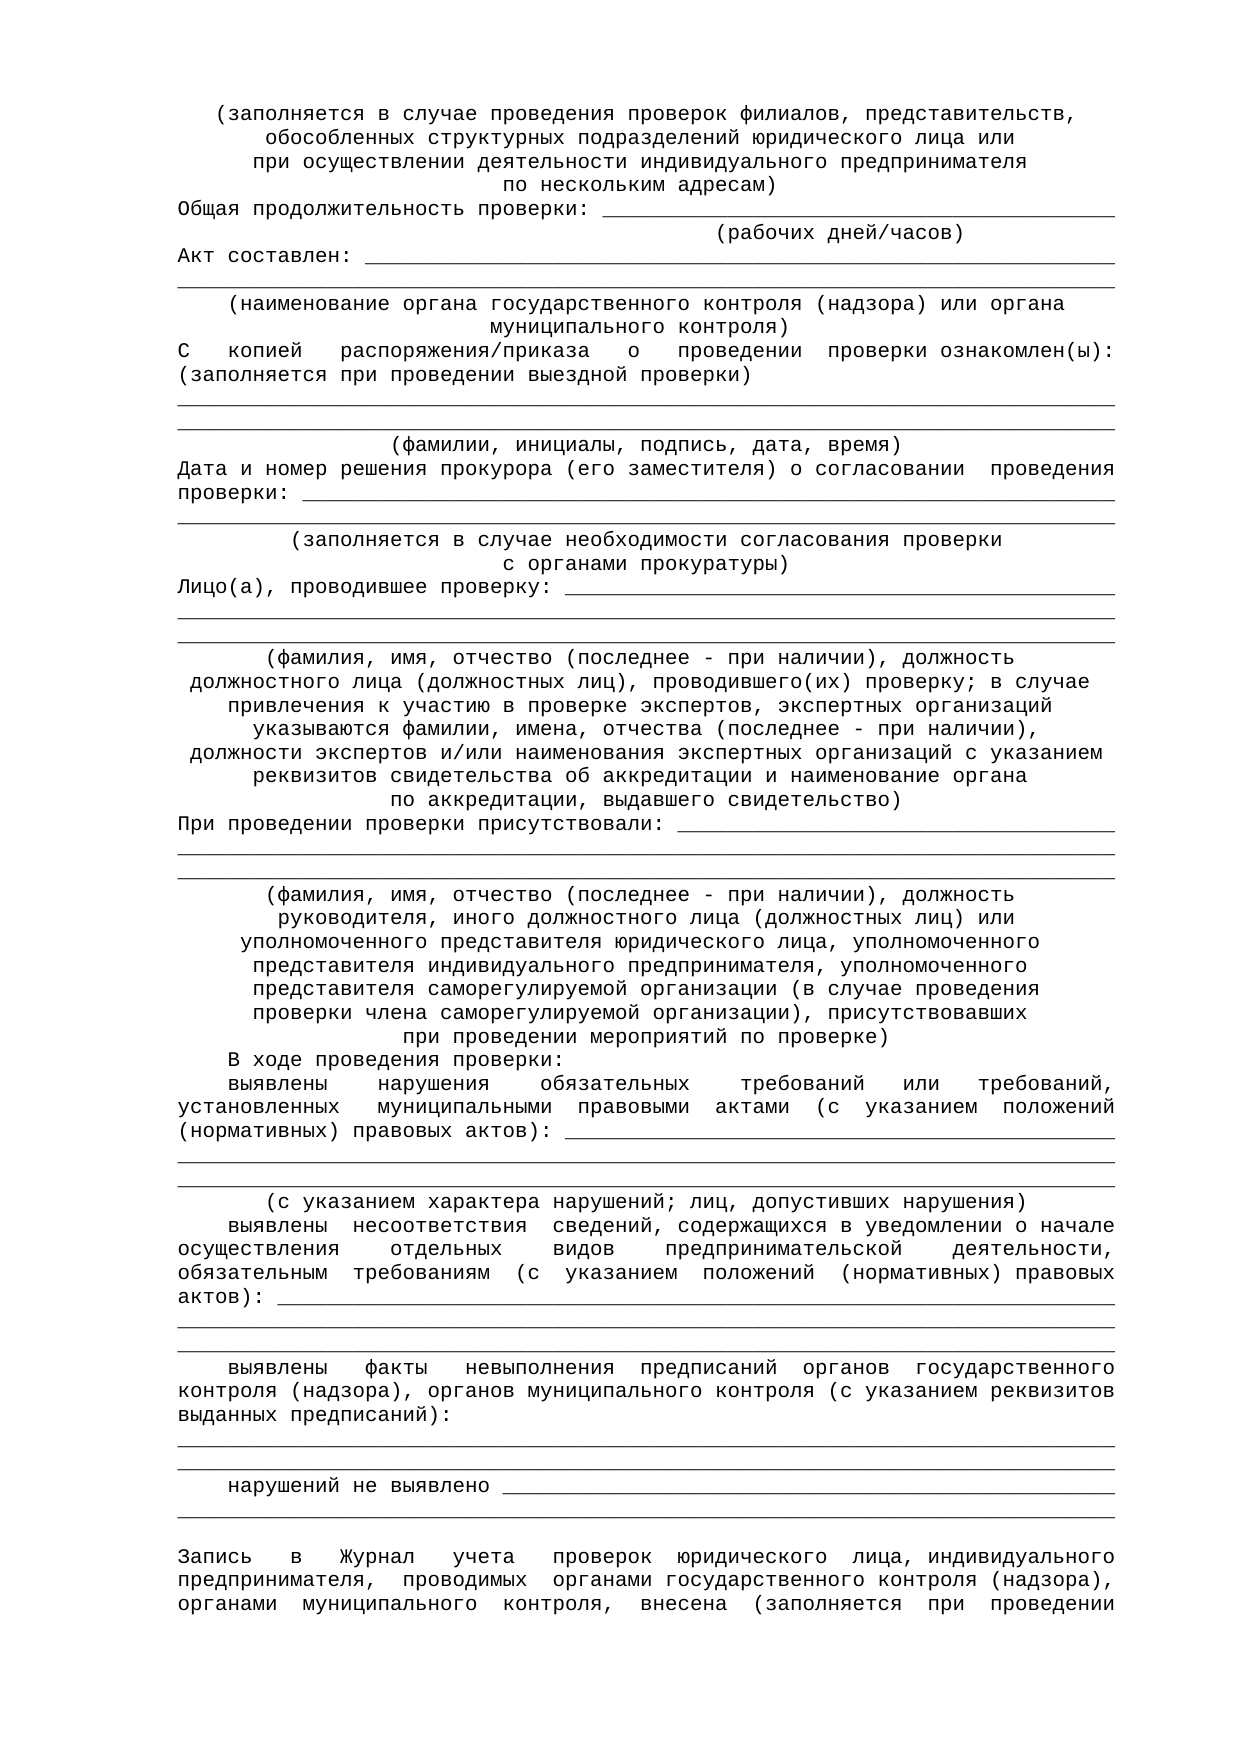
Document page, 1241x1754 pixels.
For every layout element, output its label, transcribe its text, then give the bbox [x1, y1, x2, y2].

text осуществления отдельных видов предпринимательской деятельности, [177, 1238, 1152, 1262]
text Общая продолжительность проверки: _________________________________________ [177, 198, 1152, 222]
text привлечения к участию в проверке экспертов, экспертных организаций [177, 694, 1152, 718]
text предпринимателя, проводимых органами государственного контроля (надзора), [177, 1569, 1152, 1593]
text органами муниципального контроля, внесена (заполняется при проведении [177, 1593, 1152, 1617]
text обособленных структурных подразделений юридического лица или [177, 127, 1152, 151]
text ___________________________________________________________________________ [177, 624, 1152, 647]
text ___________________________________________________________________________ [177, 600, 1152, 624]
text (фамилия, имя, отчество (последнее - при наличии), должность [177, 884, 1152, 907]
text выявлены несоответствия сведений, содержащихся в уведомлении о начале [177, 1215, 1152, 1238]
text представителя саморегулируемой организации (в случае проведения [177, 978, 1152, 1002]
text актов): ___________________________________________________________________ [177, 1286, 1152, 1309]
text ___________________________________________________________________________ [177, 269, 1152, 293]
text по нескольким адресам) [177, 174, 1152, 198]
text должности экспертов и/или наименования экспертных организаций с указанием [177, 742, 1152, 766]
text выявлены факты невыполнения предписаний органов государственного [177, 1357, 1152, 1380]
text В ходе проведения проверки: [177, 1049, 1152, 1073]
text (заполняется в случае проведения проверок филиалов, представительств, [177, 103, 1152, 127]
text ___________________________________________________________________________ [177, 1309, 1152, 1333]
text муниципального контроля) [177, 316, 1152, 340]
text должностного лица (должностных лиц), проводившего(их) проверку; в случае [177, 671, 1152, 694]
text ___________________________________________________________________________ [177, 387, 1152, 411]
text установленных муниципальными правовыми актами (с указанием положений [177, 1097, 1152, 1120]
text Дата и номер решения прокурора (его заместителя) о согласовании проведения [177, 458, 1152, 482]
text (заполняется при проведении выездной проверки) [177, 363, 1152, 387]
text обязательным требованиям (с указанием положений (нормативных) правовых [177, 1262, 1152, 1286]
text при проведении мероприятий по проверке) [177, 1026, 1152, 1049]
text указываются фамилии, имена, отчества (последнее - при наличии), [177, 718, 1152, 742]
text уполномоченного представителя юридического лица, уполномоченного [177, 931, 1152, 955]
text ___________________________________________________________________________ [177, 1333, 1152, 1357]
text ___________________________________________________________________________ [177, 1498, 1152, 1522]
text (фамилия, имя, отчество (последнее - при наличии), должность [177, 647, 1152, 671]
text по аккредитации, выдавшего свидетельство) [177, 789, 1152, 813]
text (наименование органа государственного контроля (надзора) или органа [177, 293, 1152, 316]
text (с указанием характера нарушений; лиц, допустивших нарушения) [177, 1191, 1152, 1215]
text Запись в Журнал учета проверок юридического лица, индивидуального [177, 1546, 1152, 1569]
text реквизитов свидетельства об аккредитации и наименование органа [177, 766, 1152, 789]
text проверки: _________________________________________________________________ [177, 482, 1152, 505]
text ___________________________________________________________________________ [177, 836, 1152, 860]
text с органами прокуратуры) [177, 553, 1152, 576]
text руководителя, иного должностного лица (должностных лиц) или [177, 907, 1152, 931]
text (нормативных) правовых актов): ____________________________________________ [177, 1120, 1152, 1144]
text ___________________________________________________________________________ [177, 860, 1152, 884]
text ___________________________________________________________________________ [177, 1428, 1152, 1451]
text Лицо(а), проводившее проверку: ____________________________________________ [177, 576, 1152, 600]
text ___________________________________________________________________________ [177, 1451, 1152, 1475]
text (рабочих дней/часов) [177, 222, 1152, 245]
text (фамилии, инициалы, подпись, дата, время) [177, 434, 1152, 458]
text При проведении проверки присутствовали: ___________________________________ [177, 813, 1152, 836]
text при осуществлении деятельности индивидуального предпринимателя [177, 151, 1152, 174]
text ___________________________________________________________________________ [177, 505, 1152, 529]
text ___________________________________________________________________________ [177, 1144, 1152, 1167]
text контроля (надзора), органов муниципального контроля (с указанием реквизитов [177, 1380, 1152, 1404]
text ___________________________________________________________________________ [177, 1167, 1152, 1191]
text (заполняется в случае необходимости согласования проверки [177, 529, 1152, 553]
text нарушений не выявлено _________________________________________________ [177, 1475, 1152, 1498]
text выявлены нарушения обязательных требований или требований, [177, 1073, 1152, 1097]
text проверки члена саморегулируемой организации), присутствовавших [177, 1002, 1152, 1026]
text Акт составлен: ____________________________________________________________ [177, 245, 1152, 269]
text С копией распоряжения/приказа о проведении проверки ознакомлен(ы): [177, 340, 1152, 363]
text выданных предписаний): [177, 1404, 1152, 1428]
text ___________________________________________________________________________ [177, 411, 1152, 434]
text представителя индивидуального предпринимателя, уполномоченного [177, 955, 1152, 978]
